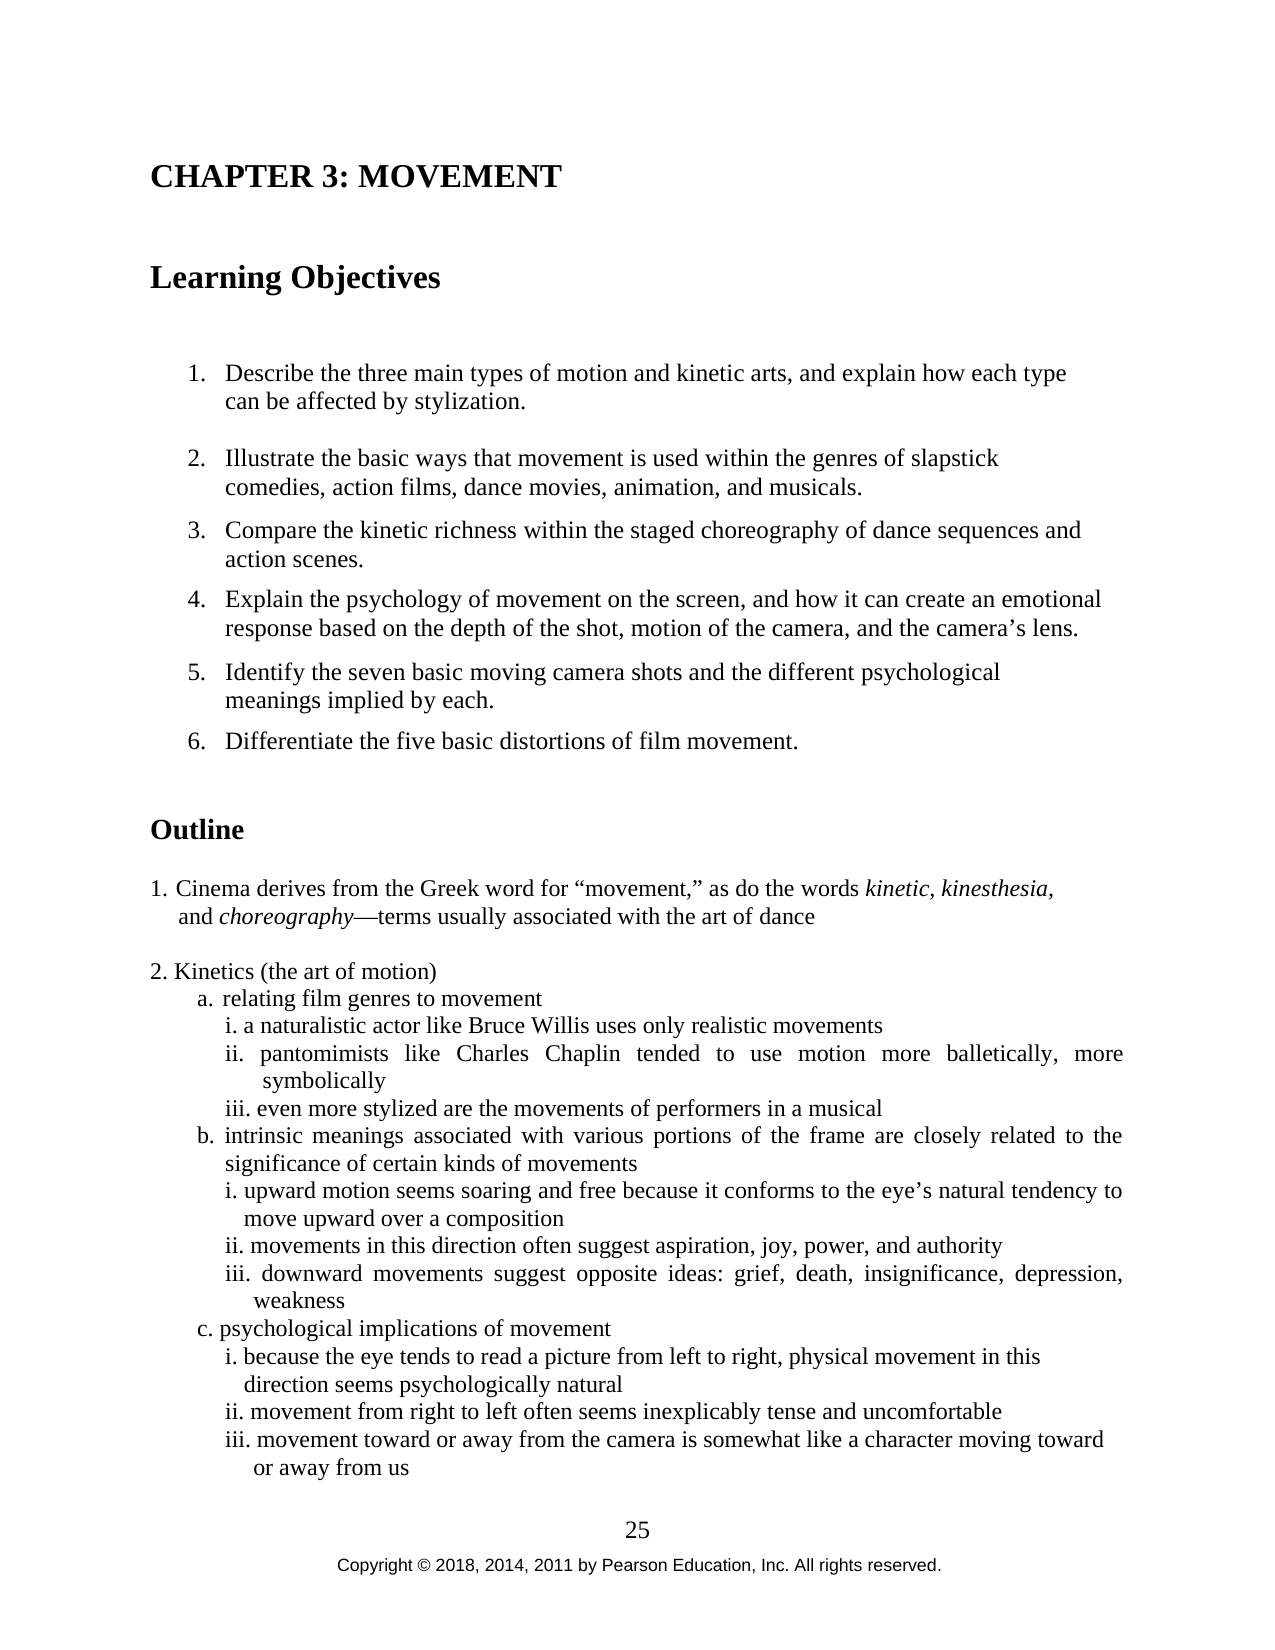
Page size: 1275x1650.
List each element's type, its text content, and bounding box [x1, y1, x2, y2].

text Outline [150, 812, 1127, 846]
list Explain the psychology of movement on the screen, and how it can create an emotional response based on the depth of the shot, motion of the camera, and the camera’s lens. [187, 585, 1108, 642]
text c. psychological implications of movement [150, 1314, 799, 1342]
text ii. movement from right to left often seems inexplicably tense and uncomfortable [225, 1398, 1125, 1425]
text ii. pantomimists like Charles Chaplin tended to use motion more balletically, more symbolically [225, 1039, 1125, 1094]
text i. because the eye tends to read a picture from left to right, physical movement in this direction seems psychologically natural [225, 1342, 1125, 1398]
text i. a naturalistic actor like Bruce Willis uses only realistic movements [150, 1012, 1125, 1039]
text CHAPTER 3: MOVEMENT Learning Objectives [150, 156, 635, 296]
list Differentiate the five basic distortions of film movement. [187, 726, 1127, 755]
text b. intrinsic meanings associated with various portions of the frame are closely related to the significance of certain kinds of movements [197, 1122, 1125, 1177]
text i. upward motion seems soaring and free because it conforms to the eye’s natural tendency to move upward over a composition [225, 1177, 1125, 1232]
list Compare the kinetic richness within the staged choreography of dance sequences and action scenes. [187, 516, 1109, 573]
text 2. Kinetics (the art of motion) [150, 957, 1127, 984]
list Identify the seven basic moving camera shots and the different psychological meanings implied by each. [187, 657, 1070, 714]
text iii. even more stylized are the movements of performers in a musical [150, 1094, 1125, 1122]
text 1. Cinema derives from the Greek word for “movement,” as do the words kinetic, kinesthesia, and choreography—terms usually associated with the art of dance [150, 874, 1055, 929]
text ii. movements in this direction often suggest aspiration, joy, power, and authority [225, 1232, 1125, 1259]
text iii. downward movements suggest opposite ideas: grief, death, insignificance, depression, weakness [225, 1259, 1125, 1314]
text a. relating film genres to movement [150, 984, 692, 1012]
list Illustrate the basic ways that movement is used within the genres of slapstick comedies, action films, dance movies, animation, and musicals. [187, 444, 1069, 501]
list Describe the three main types of motion and kinetic arts, and explain how each type can be affected by stylization. [187, 358, 1088, 416]
text iii. movement toward or away from the camera is somewhat like a character moving toward or away from us [225, 1426, 1125, 1481]
